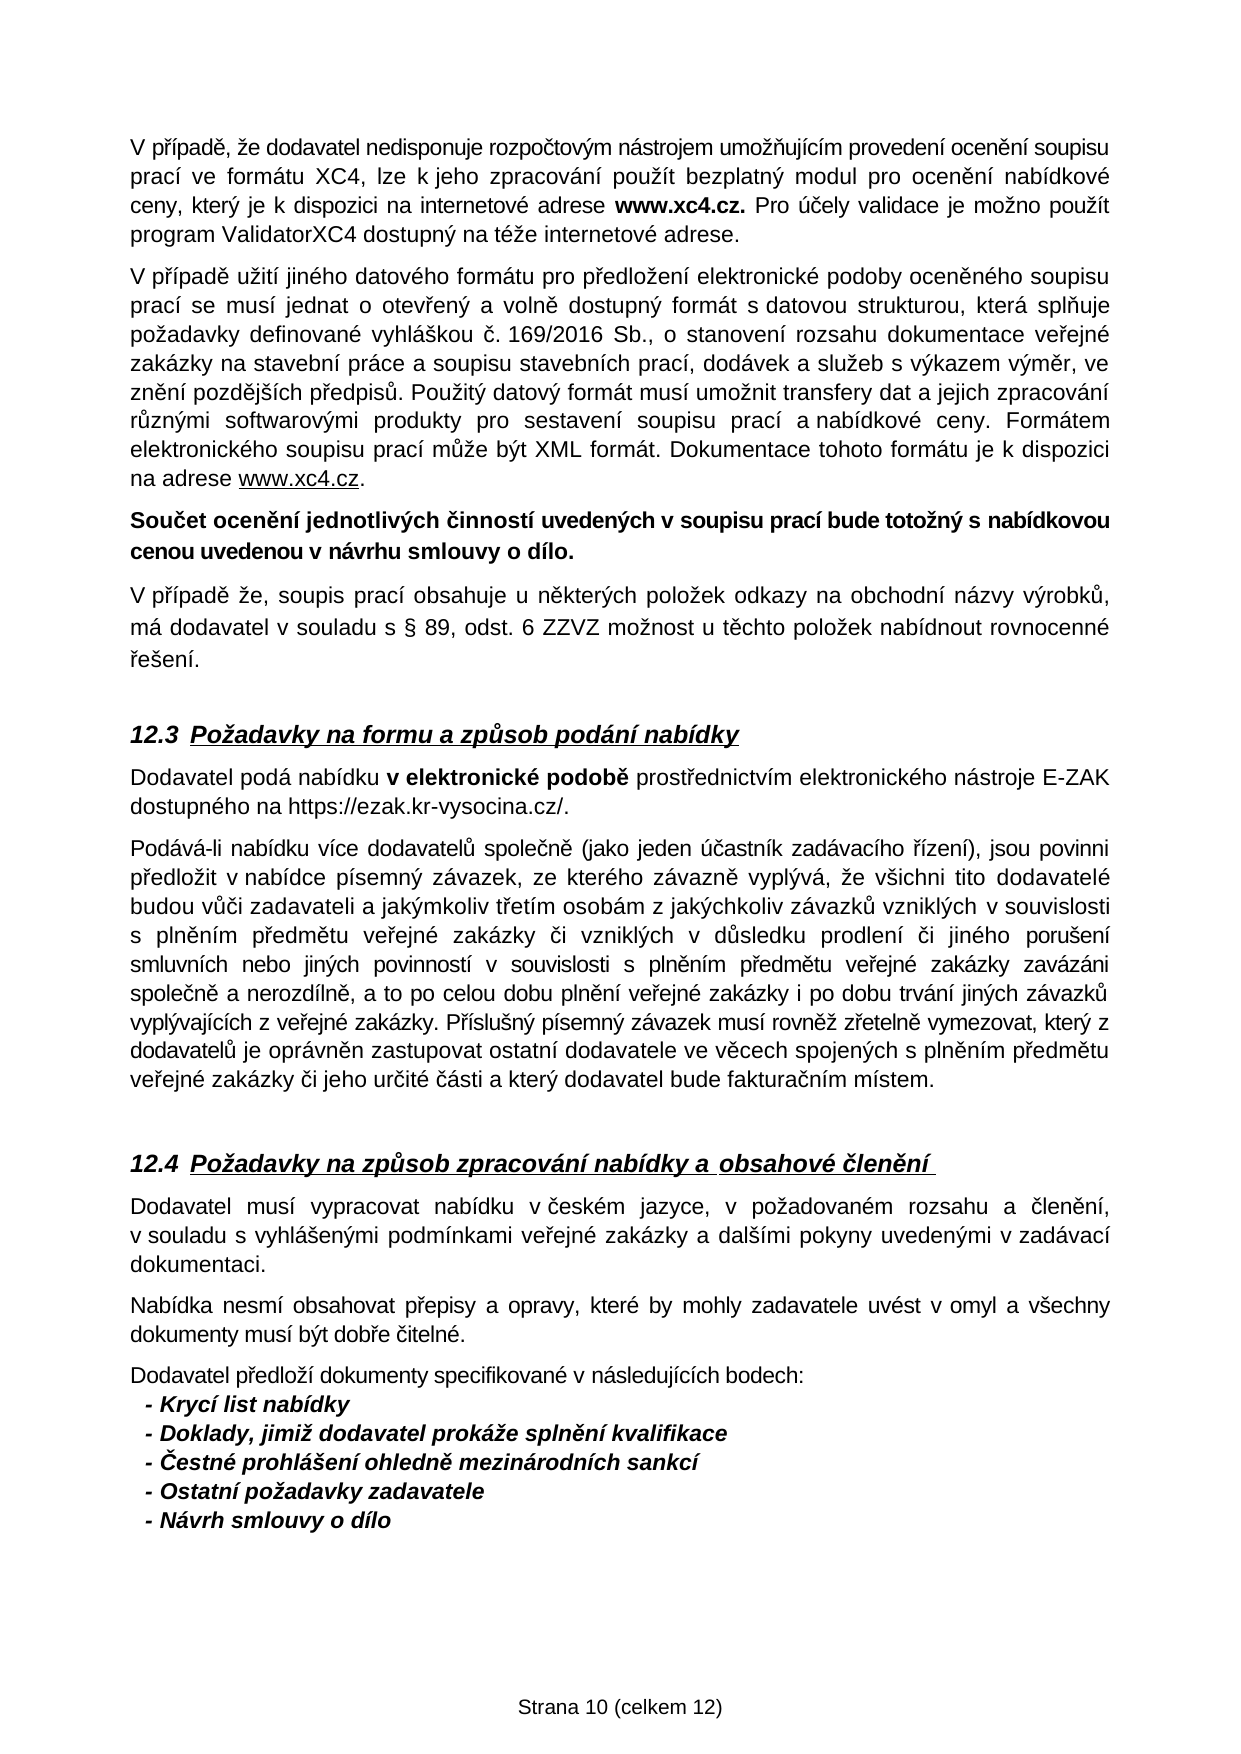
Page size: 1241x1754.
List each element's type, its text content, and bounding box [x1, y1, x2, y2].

list Doklady, jimiž dodavatel prokáže splnění kvalifikace [145, 1420, 1110, 1447]
text Součet ocenění jednotlivých činností uvedených v soupisu prací bude totožný s nabídkovou cenou uvedenou v návrhu smlouvy o dílo. [130, 507, 1110, 565]
list Ostatní požadavky zadavatele [145, 1478, 1110, 1505]
text V případě, že dodavatel nedisponuje rozpočtovým nástrojem umožňujícím provedení ocenění soupisu prací ve formátu XC4, lze k jeho zpracování použít bezplatný modul pro ocenění nabídkové ceny, který je k dispozici na internetové adrese www.xc4.cz. Pro účely validace je možno použít program ValidatorXC4 dostupný na téže internetové adrese. [130, 134, 1110, 247]
list Krycí list nabídky [145, 1391, 1110, 1418]
subtitle Požadavky na způsob zpracování nabídky a obsahové členění [130, 1149, 1110, 1177]
subtitle Požadavky na formu a způsob podání nabídky [130, 720, 1110, 749]
text Dodavatel podá nabídku v elektronické podobě prostřednictvím elektronického nástroje E-ZAK dostupného na https://ezak.kr-vysocina.cz/. [130, 764, 1110, 820]
text V případě užití jiného datového formátu pro předložení elektronické podoby oceněného soupisu prací se musí jednat o otevřený a volně dostupný formát s datovou strukturou, která splňuje požadavky definované vyhláškou č. 169/2016 Sb., o stanovení rozsahu dokumentace veřejné zakázky na stavební práce a soupisu stavebních prací, dodávek a služeb s výkazem výměr, ve znění pozdějších předpisů. Použitý datový formát musí umožnit transfery dat a jejich zpracování různými softwarovými produkty pro sestavení soupisu prací a nabídkové ceny. Formátem elektronického soupisu prací může být XML formát. Dokumentace tohoto formátu je k dispozici na adrese www.xc4.cz. [130, 263, 1110, 492]
list Návrh smlouvy o dílo [145, 1507, 1110, 1534]
list Čestné prohlášení ohledně mezinárodních sankcí [145, 1449, 1110, 1476]
text V případě že, soupis prací obsahuje u některých položek odkazy na obchodní názvy výrobků, má dodavatel v souladu s § 89, odst. 6 ZZVZ možnost u těchto položek nabídnout rovnocenné řešení. [130, 582, 1110, 672]
text Nabídka nesmí obsahovat přepisy a opravy, které by mohly zadavatele uvést v omyl a všechny dokumenty musí být dobře čitelné. [130, 1292, 1110, 1347]
text Dodavatel předloží dokumenty specifikované v následujících bodech: [130, 1362, 1110, 1389]
text Podává-li nabídku více dodavatelů společně (jako jeden účastník zadávacího řízení), jsou povinni předložit v nabídce písemný závazek, ze kterého závazně vyplývá, že všichni tito dodavatelé budou vůči zadavateli a jakýmkoliv třetím osobám z jakýchkoliv závazků vzniklých v souvislosti s plněním předmětu veřejné zakázky či vzniklých v důsledku prodlení či jiného porušení smluvních nebo jiných povinností v souvislosti s plněním předmětu veřejné zakázky zavázáni společně a nerozdílně, a to po celou dobu plnění veřejné zakázky i po dobu trvání jiných závazků vyplývajících z veřejné zakázky. Příslušný písemný závazek musí rovněž zřetelně vymezovat, který z dodavatelů je oprávněn zastupovat ostatní dodavatele ve věcech spojených s plněním předmětu veřejné zakázky či jeho určité části a který dodavatel bude fakturačním místem. [130, 835, 1110, 1093]
text Dodavatel musí vypracovat nabídku v českém jazyce, v požadovaném rozsahu a členění, v souladu s vyhlášenými podmínkami veřejné zakázky a dalšími pokyny uvedenými v zadávací dokumentaci. [130, 1193, 1110, 1277]
